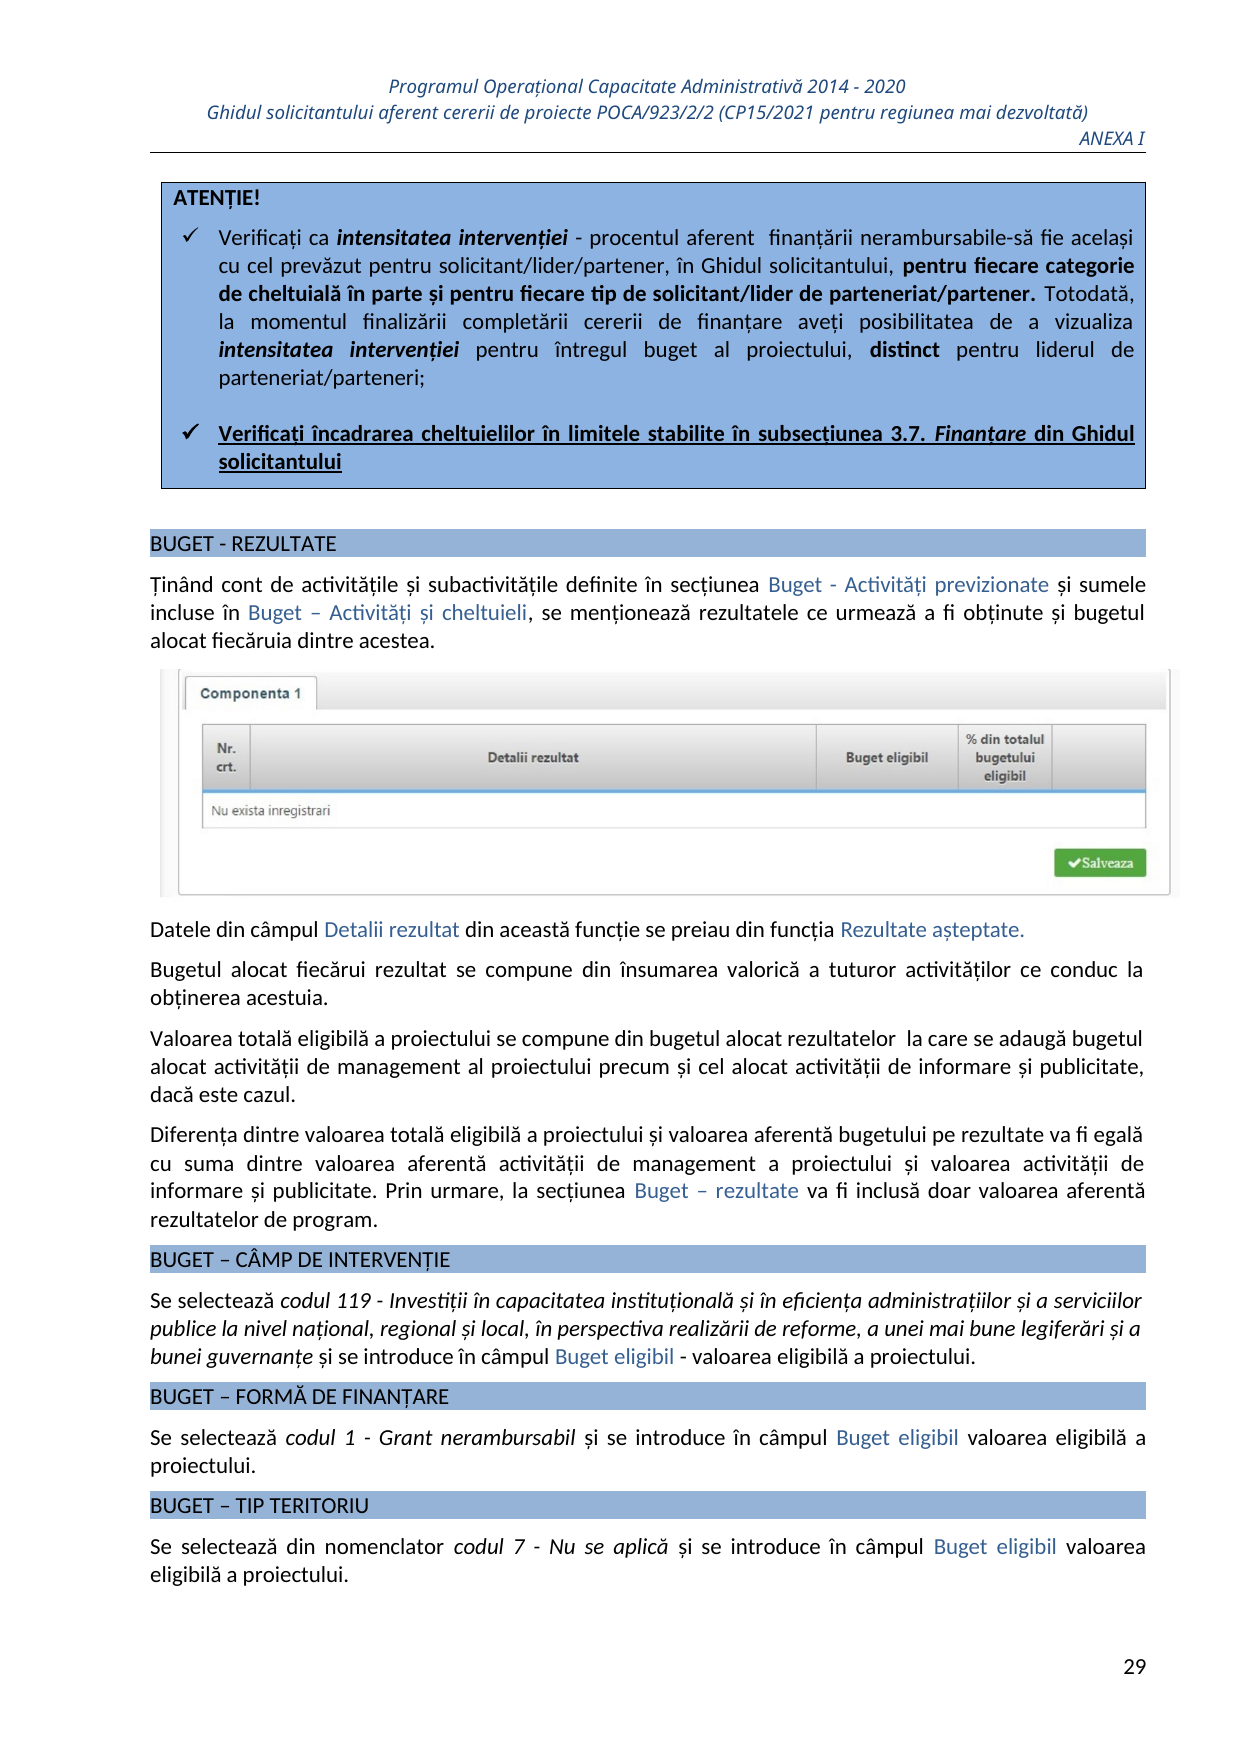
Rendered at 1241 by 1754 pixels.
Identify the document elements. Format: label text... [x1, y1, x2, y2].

text Datele din câmpul Detalii rezultat din această funcție se preiau din funcția Rezultate așteptate. [150, 915, 1146, 943]
table_header ATENȚIE! Verificați ca intensitatea intervenției - procentul aferent finanțării nerambursabile-să fie același cu cel prevăzut pentru solicitant/lider/partener, în Ghidul solicitantului, pentru fiecare categorie de cheltuială în parte și pentru fiecare tip de solicitant/lider de parteneriat/partener. Totodată, la momentul finalizării completării cererii de finanțare aveți posibilitatea de a vizualiza intensitatea intervenției pentru întregul buget al proiectului, distinct pentru liderul de parteneriat/parteneri; Verificați încadrarea cheltuielilor în limitele stabilite în subsecțiunea 3.7. Finanțare din Ghidul solicitantului [162, 183, 1145, 488]
text Se selectează codul 119 - Investiții în capacitatea instituțională și în eficiența administrațiilor și a serviciilor publice la nivel național, regional și local, în perspectiva realizării de reforme, a unei mai bune legiferări și a bunei guvernanțe și se introduce în câmpul Buget eligibil - valoarea eligibilă a proiectului. [150, 1286, 1146, 1370]
text BUGET - REZULTATE [150, 529, 1146, 557]
text Diferența dintre valoarea totală eligibilă a proiectului și valoarea aferentă bugetului pe rezultate va fi egală cu suma dintre valoarea aferentă activității de management a proiectului și valoarea activității de informare și publicitate. Prin urmare, la secțiunea Buget – rezultate va fi inclusă doar valoarea aferentă rezultatelor de program. [150, 1121, 1146, 1233]
text BUGET – CÂMP DE INTERVENȚIE [150, 1245, 1146, 1273]
text BUGET – FORMĂ DE FINANȚARE [150, 1382, 1146, 1410]
text Se selectează codul 1 - Grant nerambursabil și se introduce în câmpul Buget eligibil valoarea eligibilă a proiectului. [150, 1423, 1146, 1479]
text Bugetul alocat fiecărui rezultat se compune din însumarea valorică a tuturor activităților ce conduc la obținerea acestuia. [150, 956, 1146, 1012]
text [150, 1532, 1146, 1588]
text Ținând cont de activitățile și subactivitățile definite în secțiunea Buget - Activități previzionate și sumele incluse în Buget – Activități și cheltuieli, se menționează rezultatele ce urmează a fi obținute și bugetul alocat fiecăruia dintre acestea. [150, 598, 1146, 654]
text BUGET – TIP TERITORIU [150, 1491, 1146, 1519]
text Valoarea totală eligibilă a proiectului se compune din bugetul alocat rezultatelor la care se adaugă bugetul alocat activității de management al proiectului precum și cel alocat activității de informare și publicitate, dacă este cazul. [150, 1024, 1146, 1108]
picture [150, 666, 1181, 903]
